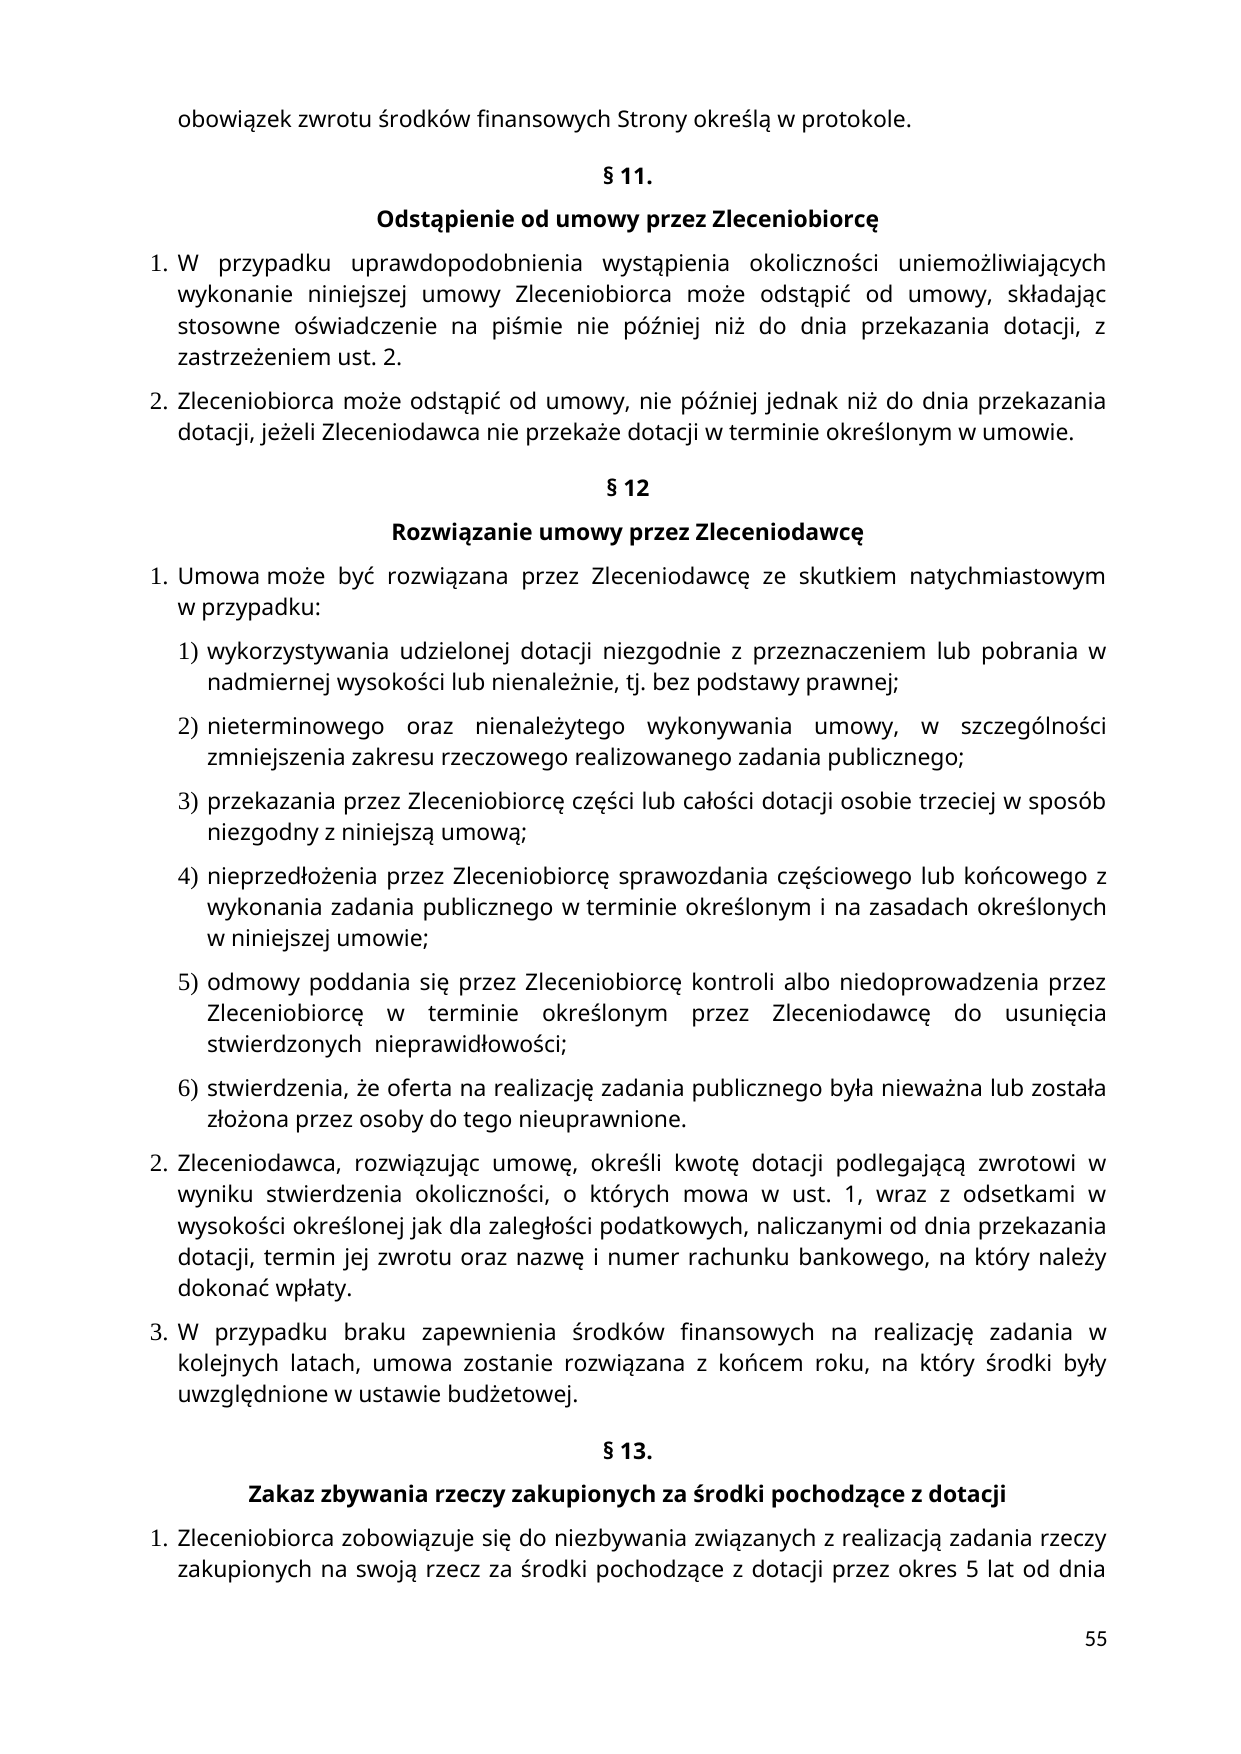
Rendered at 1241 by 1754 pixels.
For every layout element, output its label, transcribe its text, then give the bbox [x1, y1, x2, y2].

list stwierdzenia, że oferta na realizację zadania publicznego była nieważna lub została złożona przez osoby do tego nieuprawnione. [178, 1072, 1108, 1135]
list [149, 103, 1107, 135]
list Umowa może być rozwiązana przez Zleceniodawcę ze skutkiem natychmiastowym w przypadku: [149, 560, 1107, 622]
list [149, 1522, 1107, 1585]
list nieterminowego oraz nienależytego wykonywania umowy, w szczególności zmniejszenia zakresu rzeczowego realizowanego zadania publicznego; [178, 710, 1108, 772]
list odmowy poddania się przez Zleceniobiorcę kontroli albo niedoprowadzenia przez Zleceniobiorcę w terminie określonym przez Zleceniodawcę do usunięcia stwierdzonych nieprawidłowości; [178, 966, 1108, 1060]
list Zleceniobiorca może odstąpić od umowy, nie później jednak niż do dnia przekazania dotacji, jeżeli Zleceniodawca nie przekaże dotacji w terminie określonym w umowie. [149, 385, 1107, 447]
text Odstąpienie od umowy przez Zleceniobiorcę [148, 203, 1108, 235]
list Zleceniodawca, rozwiązując umowę, określi kwotę dotacji podlegającą zwrotowi w wyniku stwierdzenia okoliczności, o których mowa w ust. 1, wraz z odsetkami w wysokości określonej jak dla zaległości podatkowych, naliczanymi od dnia przekazania dotacji, termin jej zwrotu oraz nazwę i numer rachunku bankowego, na który należy dokonać wpłaty. [149, 1147, 1107, 1303]
text § 13. [148, 1435, 1107, 1466]
list przekazania przez Zleceniobiorcę części lub całości dotacji osobie trzeciej w sposób niezgodny z niniejszą umową; [178, 785, 1108, 847]
list W przypadku braku zapewnienia środków finansowych na realizację zadania w kolejnych latach, umowa zostanie rozwiązana z końcem roku, na który środki były uwzględnione w ustawie budżetowej. [149, 1316, 1107, 1410]
text Zakaz zbywania rzeczy zakupionych za środki pochodzące z dotacji [148, 1478, 1108, 1510]
text Rozwiązanie umowy przez Zleceniodawcę [148, 516, 1108, 547]
text § 12 [148, 472, 1107, 503]
list wykorzystywania udzielonej dotacji niezgodnie z przeznaczeniem lub pobrania w nadmiernej wysokości lub nienależnie, tj. bez podstawy prawnej; [178, 635, 1108, 697]
list W przypadku uprawdopodobnienia wystąpienia okoliczności uniemożliwiających wykonanie niniejszej umowy Zleceniobiorca może odstąpić od umowy, składając stosowne oświadczenie na piśmie nie później niż do dnia przekazania dotacji, z zastrzeżeniem ust. 2. [149, 247, 1107, 372]
list nieprzedłożenia przez Zleceniobiorcę sprawozdania częściowego lub końcowego z wykonania zadania publicznego w terminie określonym i na zasadach określonych w niniejszej umowie; [178, 860, 1108, 953]
text § 11. [148, 160, 1107, 191]
